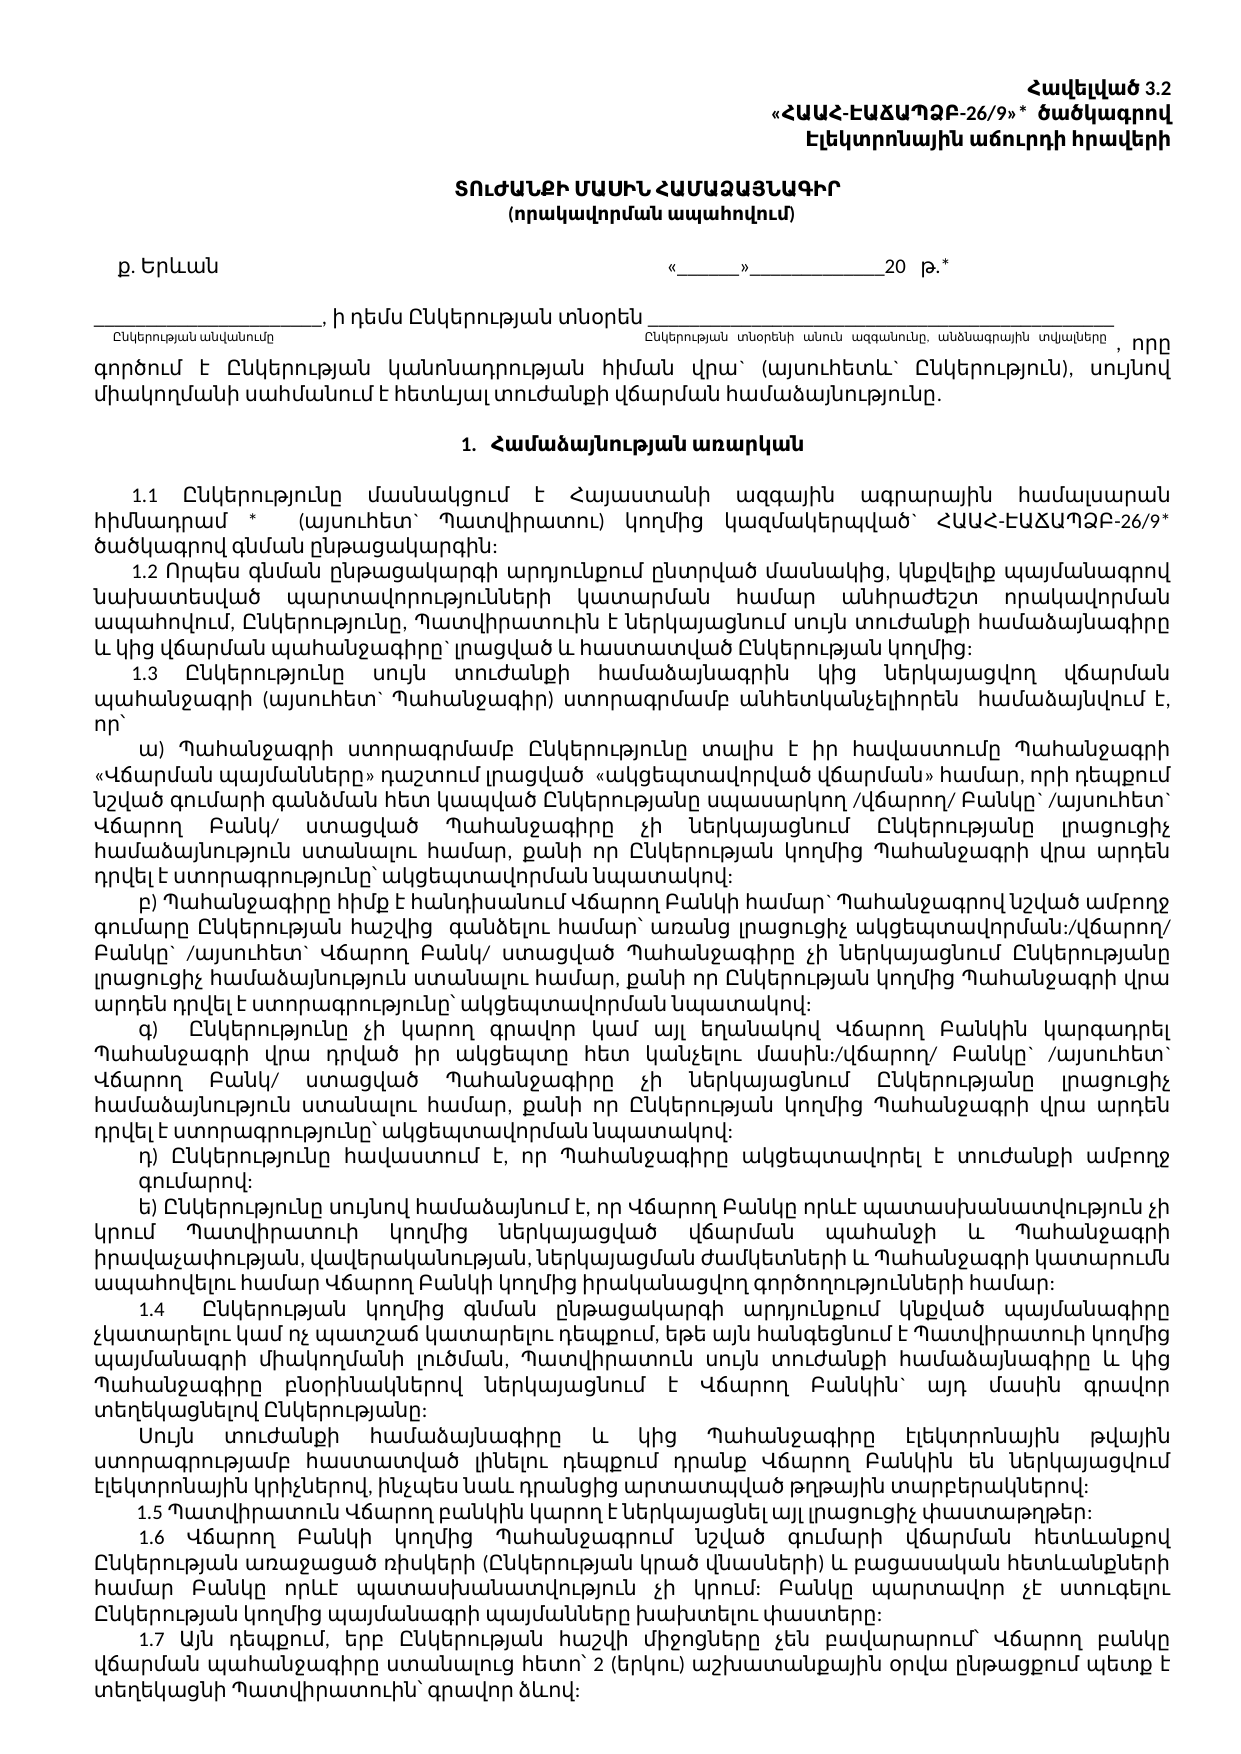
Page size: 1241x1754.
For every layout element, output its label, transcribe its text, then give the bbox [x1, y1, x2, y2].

text 1.1 Ընկերությունը մասնակցում է Հայաստանի ազգային ագրարային համալսարան հիմնադրամ * (այսուհետ` Պատվիրատու) կողմից կազմակերպված` ՀԱԱՀ-ԷԱՃԱՊՁԲ-26/9* ծածկագրով գնման ընթացակարգին: [94, 482, 1171, 559]
text բ) Պահանջագիրը հիմք է հանդիսանում Վճարող Բանկի համար` Պահանջագրով նշված ամբողջ գումարը Ընկերության հաշվից գանձելու համար՝ առանց լրացուցիչ ակցեպտավորման:/վճարող/ Բանկը` /այսուհետ` Վճարող Բանկ/ ստացված Պահանջագիրը չի ներկայացնում Ընկերությանը լրացուցիչ համաձայնություն ստանալու համար, քանի որ Ընկերության կողմից Պահանջագրի վրա արդեն դրվել է ստորագրությունը՝ ակցեպտավորման նպատակով: [94, 889, 1171, 1016]
text 1.4 Ընկերության կողմից գնման ընթացակարգի արդյունքում կնքված պայմանագիրը չկատարելու կամ ոչ պատշաճ կատարելու դեպքում, եթե այն հանգեցնում է Պատվիրատուի կողմից պայմանագրի միակողմանի լուծման, Պատվիրատուն սույն տուժանքի համաձայնագիրը և կից Պահանջագիրը բնօրինակներով ներկայացնում է Վճարող Բանկին` այդ մասին գրավոր տեղեկացնելով Ընկերությանը: [94, 1296, 1171, 1423]
text Էլեկտրոնային աճուրդի հրավերի [94, 126, 1171, 151]
text 1.5 Պատվիրատուն Վճարող բանկին կարող է ներկայացնել այլ լրացուցիչ փաստաթղթեր: [94, 1499, 1171, 1524]
text (որակավորման ապահովում) [94, 202, 1171, 225]
text Հավելված 3.2 [94, 75, 1171, 100]
text «ՀԱԱՀ-ԷԱՃԱՊՁԲ-26/9»* ծածկագրով [94, 100, 1171, 126]
text 1.7 Այն դեպքում, երբ Ընկերության հաշվի միջոցները չեն բավարարում՝ Վճարող բանկը վճարման պահանջագիրը ստանալուց հետո՝ 2 (երկու) աշխատանքային օրվա ընթացքում պետք է տեղեկացնի Պատվիրատուին՝ գրավոր ձևով: [94, 1626, 1171, 1702]
text ՏՈւԺԱՆՔԻ ՄԱՍԻՆ ՀԱՄԱՁԱՅՆԱԳԻՐ [94, 177, 1171, 202]
text ______________________, ի դեմս Ընկերության տնօրեն _____________________________________________ [94, 304, 1171, 330]
text ա) Պահանջագրի ստորագրմամբ Ընկերությունը տալիս է իր հավաստումը Պահանջագրի «Վճարման պայմանները» դաշտում լրացված «ակցեպտավորված վճարման» համար, որի դեպքում նշված գումարի գանձման հետ կապված Ընկերությանը սպասարկող /վճարող/ Բանկը` /այսուհետ` Վճարող Բանկ/ ստացված Պահանջագիրը չի ներկայացնում Ընկերությանը լրացուցիչ համաձայնություն ստանալու համար, քանի որ Ընկերության կողմից Պահանջագրի վրա արդեն դրվել է ստորագրությունը՝ ակցեպտավորման նպատակով: [94, 737, 1171, 889]
text 1.3 Ընկերությունը սույն տուժանքի համաձայնագրին կից ներկայացվող վճարման պահանջագրի (այսուհետ` Պահանջագիր) ստորագրմամբ անհետկանչելիորեն համաձայնվում է, որ՝ [94, 660, 1171, 737]
text Սույն տուժանքի համաձայնագիրը և կից Պահանջագիրը էլեկտրոնային թվային ստորագրությամբ հաստատված լինելու դեպքում դրանք Վճարող Բանկին են ներկայացվում էլեկտրոնային կրիչներով, ինչպես նաև դրանցից արտատպված թղթային տարբերակներով: [94, 1423, 1171, 1499]
text դ) Ընկերությունը հավաստում է, որ Պահանջագիրը ակցեպտավորել է տուժանքի ամբողջ գումարով: [138, 1143, 1171, 1194]
text 1.6 Վճարող Բանկի կողմից Պահանջագրում նշված գումարի վճարման հետևանքով Ընկերության առաջացած ռիսկերի (Ընկերության կրած վնասների) և բացասական հետևանքների համար Բանկը որևէ պատասխանատվություն չի կրում: Բանկը պարտավոր չէ ստուգելու Ընկերության կողմից պայմանագրի պայմանները խախտելու փաստերը: [94, 1524, 1171, 1626]
text 1. Համաձայնության առարկան [94, 432, 1171, 457]
text Ընկերության անվանումը Ընկերության տնօրենի անուն ազգանունը, անձնագրային տվյալները , որը գործում է Ընկերության կանոնադրության հիման վրա` (այսուհետև` Ընկերություն), սույնով միակողմանի սահմանում է հետևյալ տուժանքի վճարման համաձայնությունը. [94, 330, 1171, 406]
text ե) Ընկերությունը սույնով համաձայնում է, որ Վճարող Բանկը որևէ պատասխանատվություն չի կրում Պատվիրատուի կողմից ներկայացված վճարման պահանջի և Պահանջագրի իրավաչափության, վավերականության, ներկայացման ժամկետների և Պահանջագրի կատարումն ապահովելու համար Վճարող Բանկի կողմից իրականացվող գործողությունների համար: [94, 1194, 1171, 1296]
text գ) Ընկերությունը չի կարող գրավոր կամ այլ եղանակով Վճարող Բանկին կարգադրել Պահանջագրի վրա դրված իր ակցեպտը հետ կանչելու մասին:/վճարող/ Բանկը` /այսուհետ` Վճարող Բանկ/ ստացված Պահանջագիրը չի ներկայացնում Ընկերությանը լրացուցիչ համաձայնություն ստանալու համար, քանի որ Ընկերության կողմից Պահանջագրի վրա արդեն դրվել է ստորագրությունը՝ ակցեպտավորման նպատակով: [94, 1016, 1171, 1143]
text 1.2 Որպես գնման ընթացակարգի արդյունքում ընտրված մասնակից, կնքվելիք պայմանագրով նախատեսված պարտավորությունների կատարման համար անհրաժեշտ որակավորման ապահովում, Ընկերությունը, Պատվիրատուին է ներկայացնում սույն տուժանքի համաձայնագիրը և կից վճարման պահանջագիրը` լրացված և հաստատված Ընկերության կողմից: [94, 559, 1171, 660]
text ք. Երևան «______»_____________20 թ.* [94, 254, 1171, 279]
